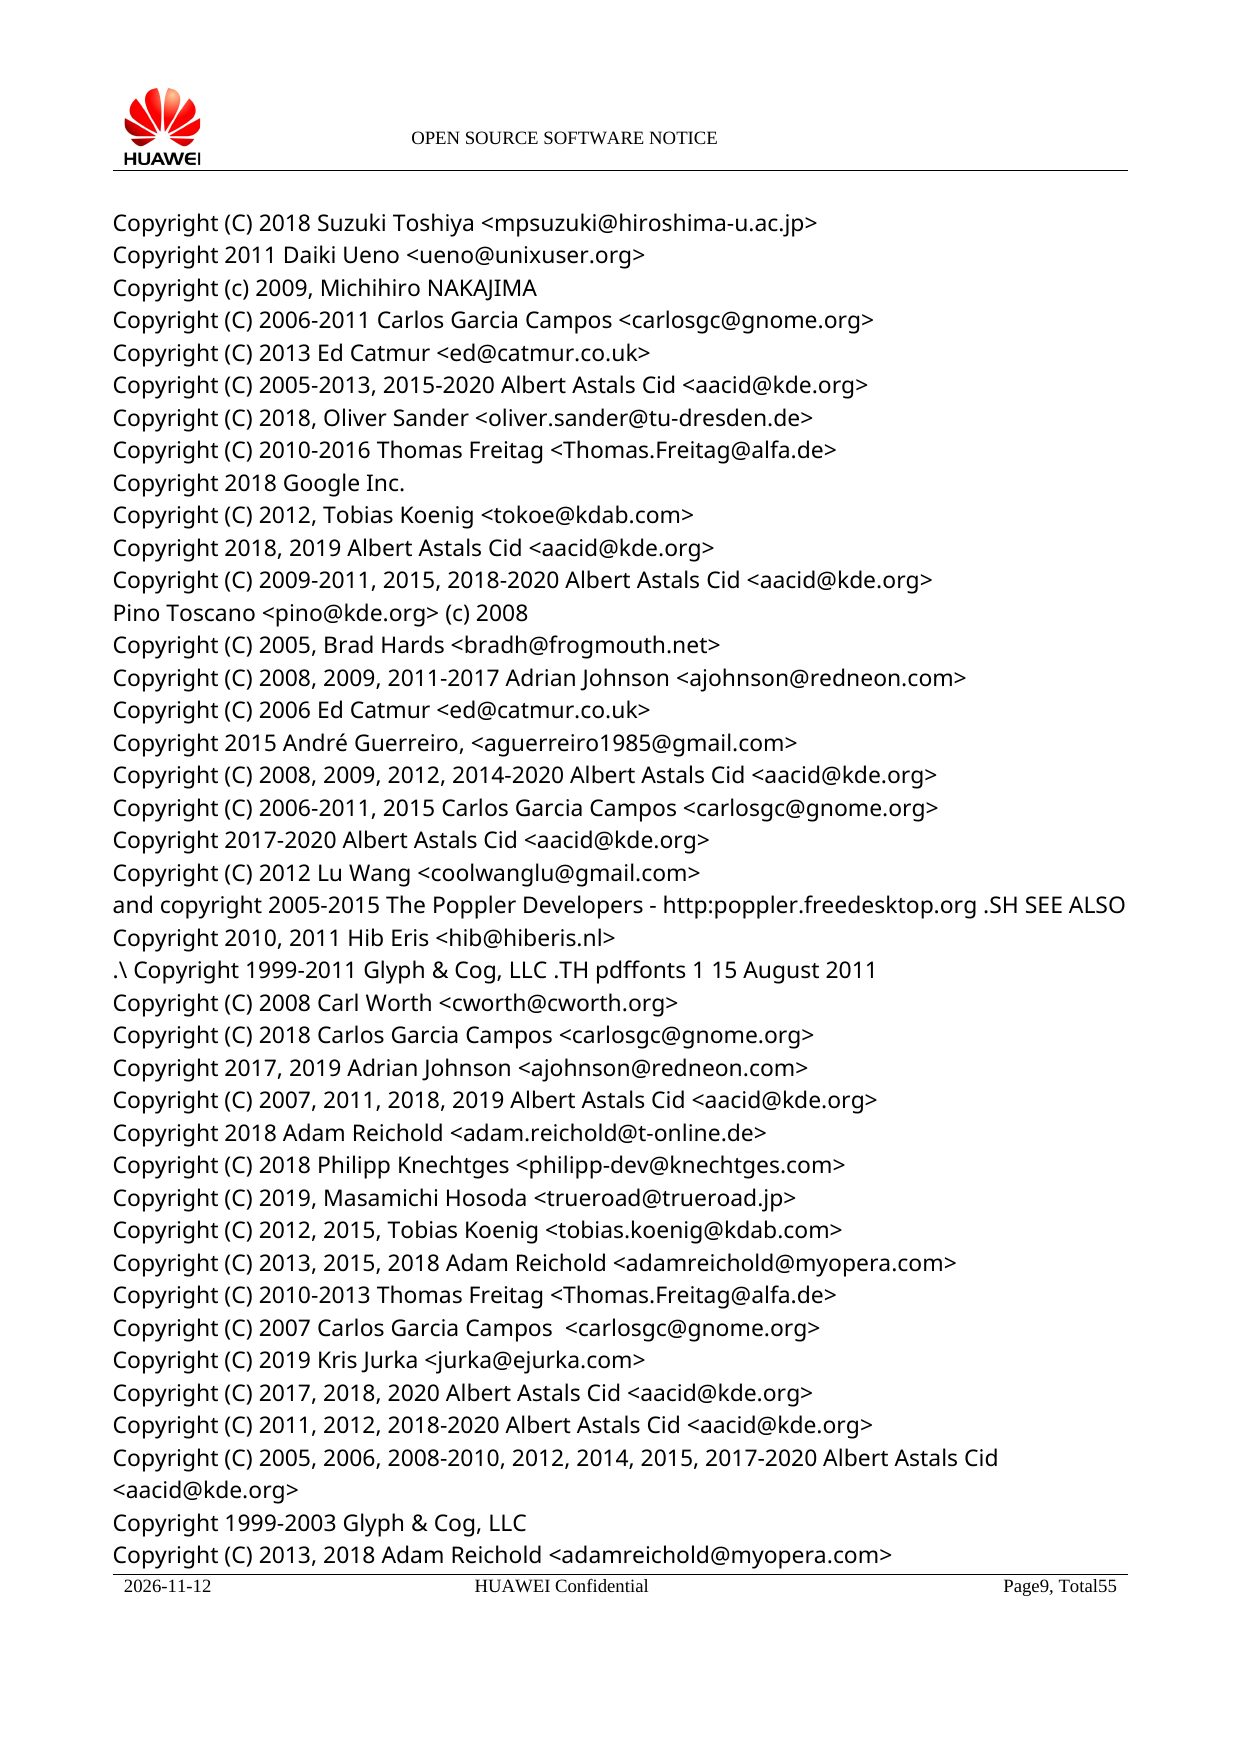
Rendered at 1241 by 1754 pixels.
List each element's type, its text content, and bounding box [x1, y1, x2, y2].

picture [124, 88, 201, 165]
